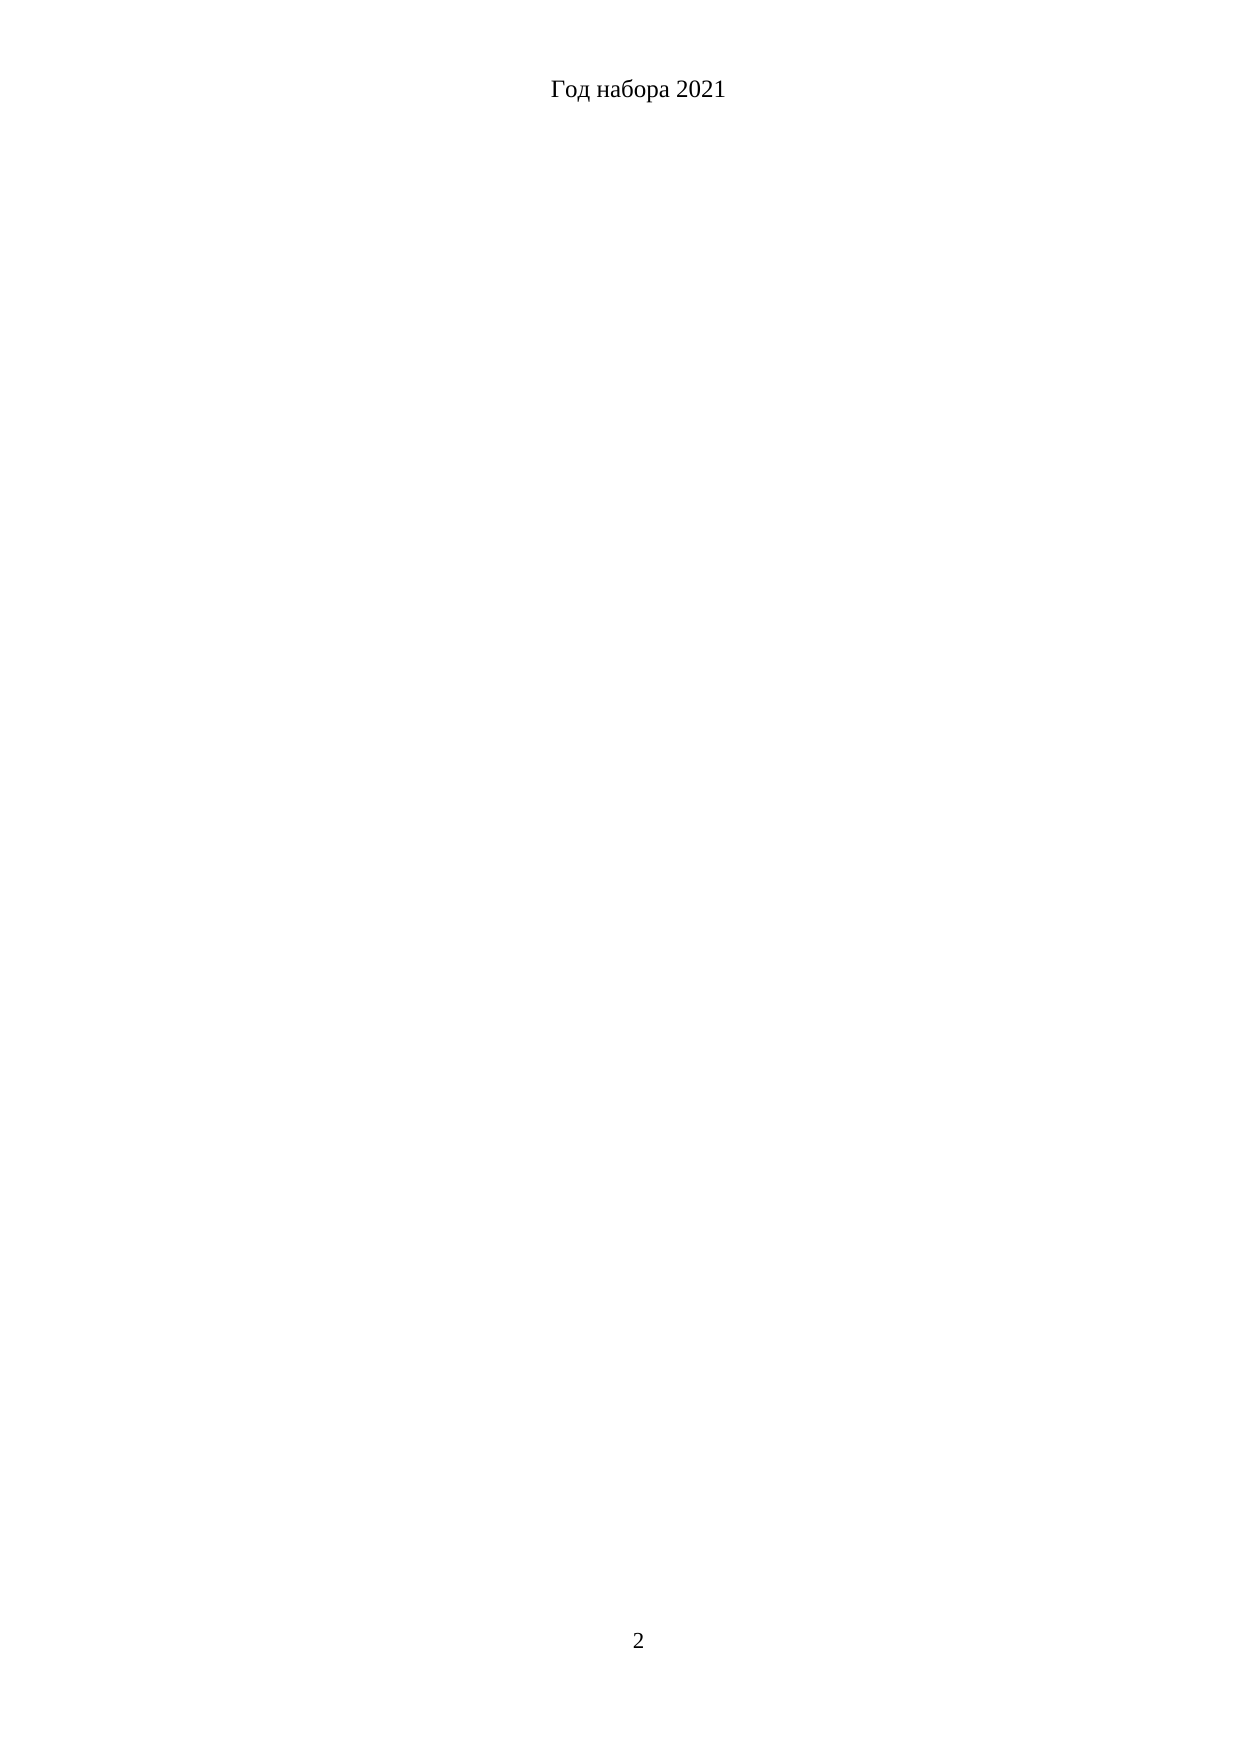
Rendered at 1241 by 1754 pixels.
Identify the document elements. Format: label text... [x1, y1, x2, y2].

text Год набора 2021 [125, 74, 1152, 103]
